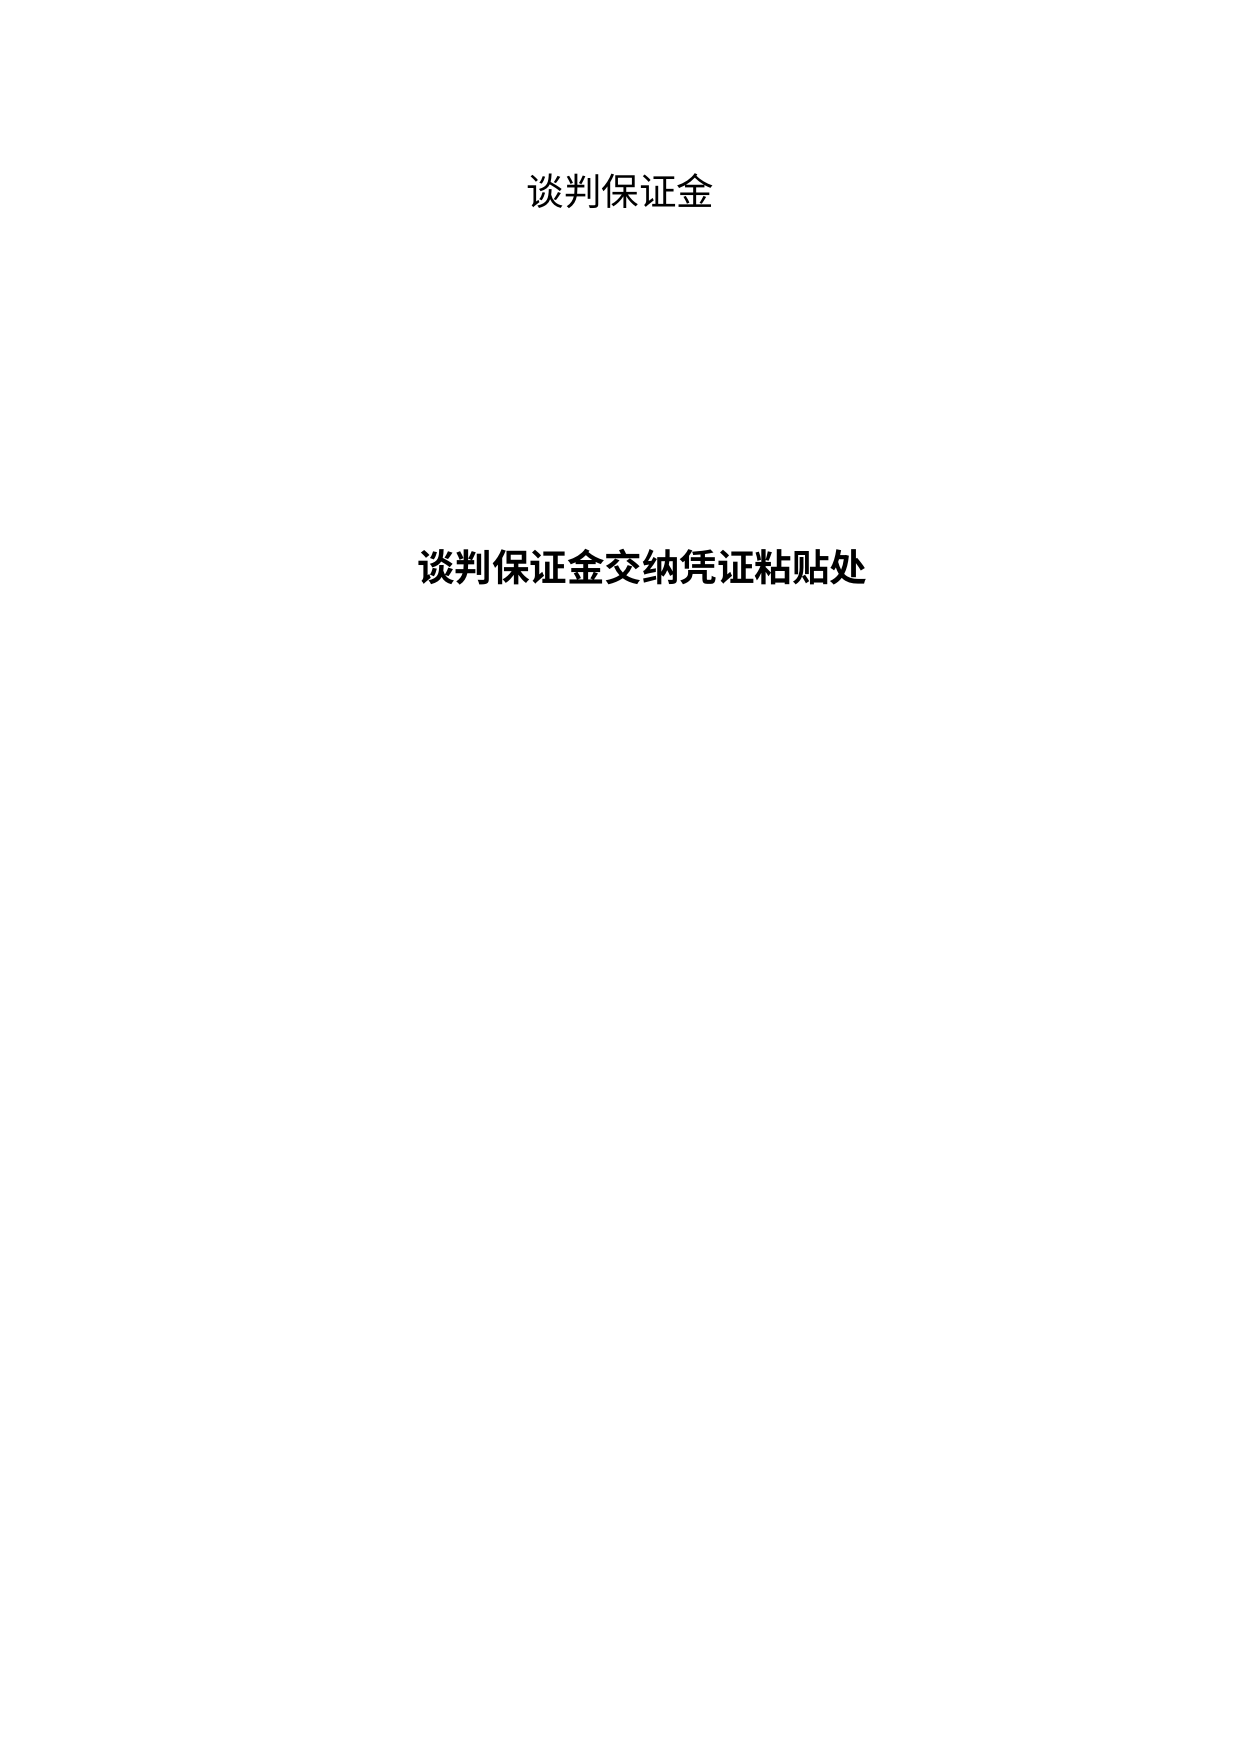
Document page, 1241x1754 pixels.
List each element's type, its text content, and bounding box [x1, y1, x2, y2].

text 谈判保证金 [187, 162, 1053, 216]
text 谈判保证金交纳凭证粘贴处 [187, 533, 1053, 598]
